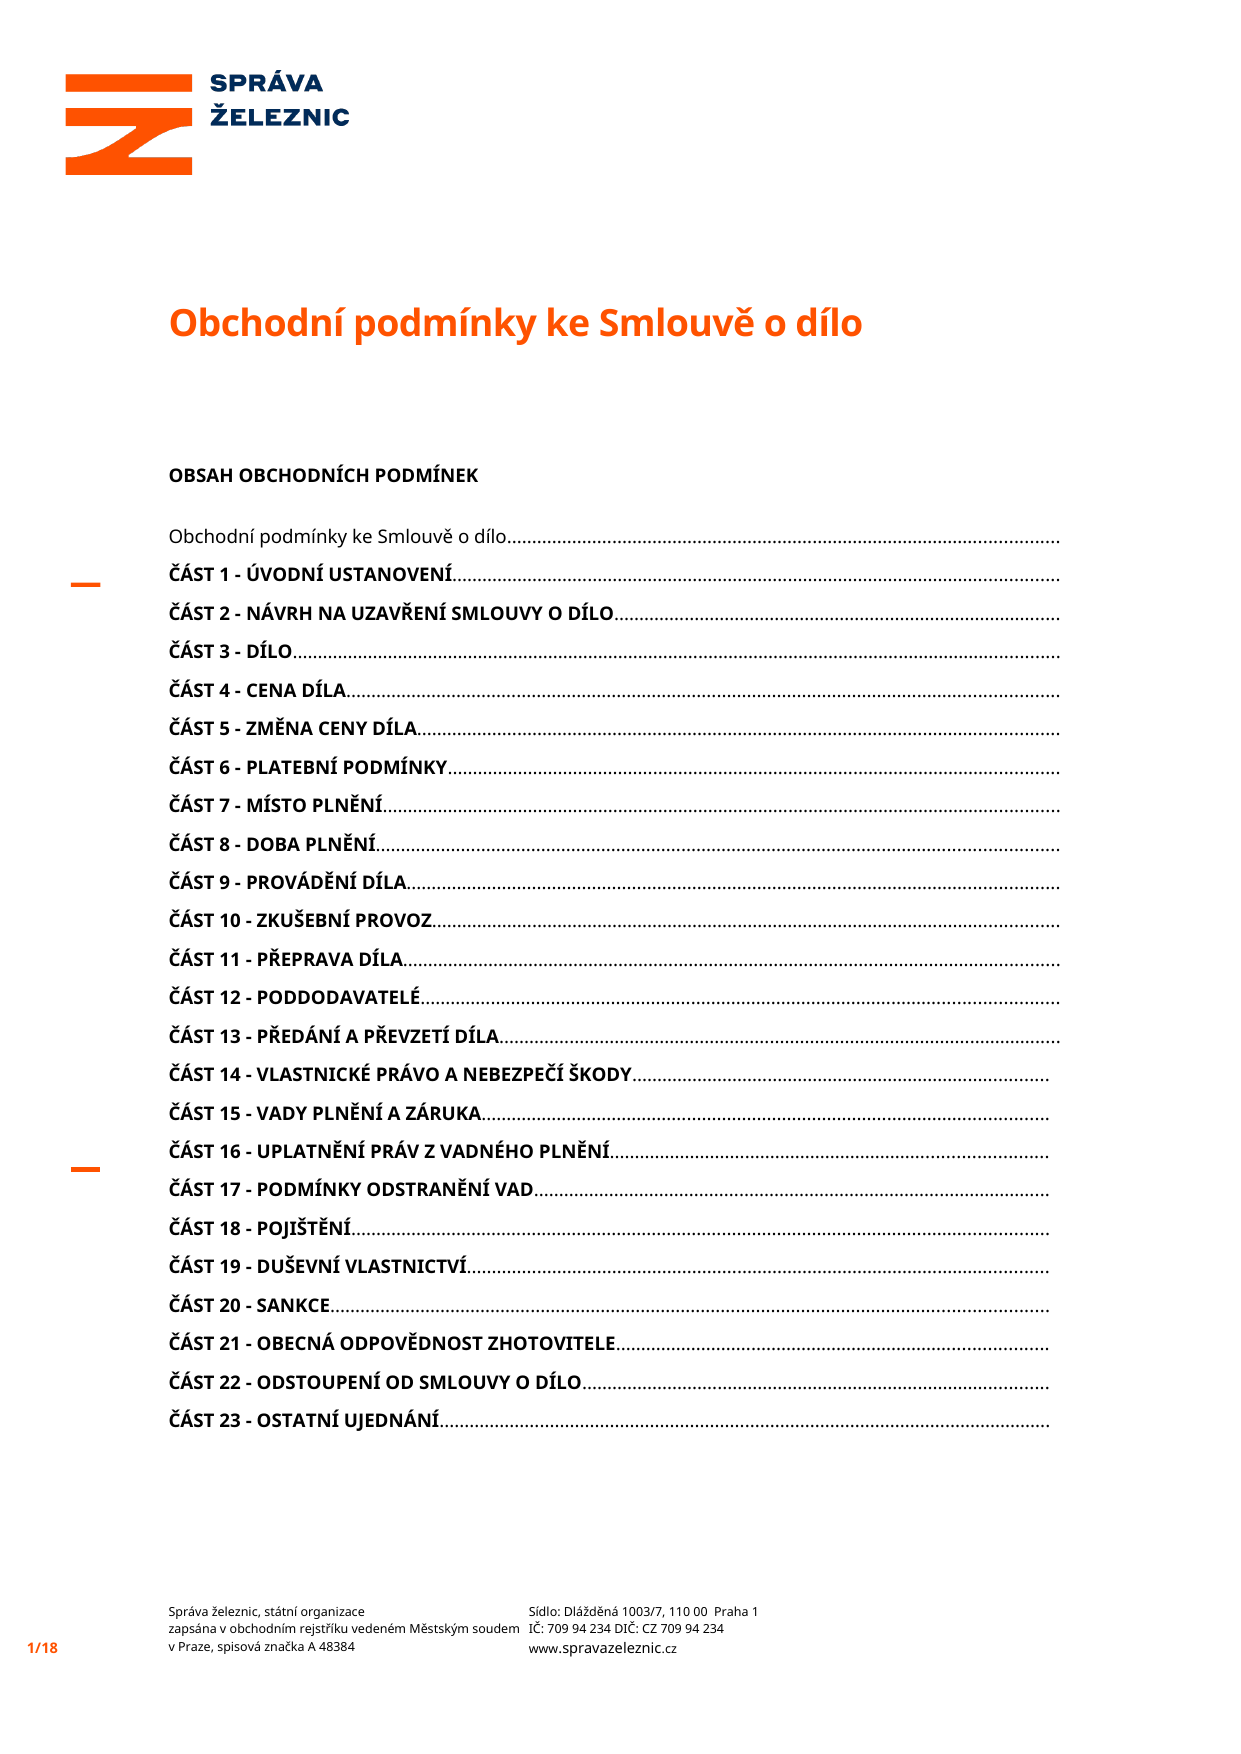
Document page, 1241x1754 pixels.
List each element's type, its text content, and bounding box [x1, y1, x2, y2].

text ČÁST 13 - PŘEDÁNÍ A PŘEVZETÍ DÍLA 9 [168, 1023, 983, 1048]
text ČÁST 7 - MÍSTO PLNĚNÍ 5 [168, 792, 983, 818]
text ČÁST 5 - ZMĚNA CENY DÍLA 4 [168, 716, 983, 741]
text ČÁST 22 - ODSTOUPENÍ OD SMLOUVY O DÍLO 15 [168, 1369, 983, 1394]
text ČÁST 15 - VADY PLNĚNÍ A ZÁRUKA 11 [168, 1100, 983, 1125]
text ČÁST 16 - UPLATNĚNÍ PRÁV Z VADNÉHO PLNĚNÍ 12 [168, 1138, 983, 1164]
text ČÁST 4 - CENA DÍLA 4 [168, 677, 983, 703]
text ČÁST 2 - NÁVRH NA UZAVŘENÍ SMLOUVY O DÍLO 3 [168, 600, 983, 626]
subtitle Obchodní podmínky ke Smlouvě o dílo [168, 297, 1072, 348]
text ČÁST 19 - DUŠEVNÍ VLASTNICTVÍ 13 [168, 1254, 983, 1279]
text ČÁST 1 - ÚVODNÍ USTANOVENÍ 2 [168, 562, 983, 587]
text ČÁST 14 - VLASTNICKÉ PRÁVO A NEBEZPEČÍ ŠKODY 11 [168, 1061, 983, 1087]
text ČÁST 12 - PODDODAVATELÉ 9 [168, 984, 983, 1010]
text ČÁST 17 - PODMÍNKY ODSTRANĚNÍ VAD 12 [168, 1177, 983, 1202]
text Obchodní podmínky ke Smlouvě o dílo 1 [168, 523, 983, 549]
text ČÁST 9 - PROVÁDĚNÍ DÍLA 6 [168, 869, 983, 895]
text ČÁST 20 - SANKCE 14 [168, 1292, 983, 1318]
picture [65, 70, 349, 175]
text ČÁST 10 - ZKUŠEBNÍ PROVOZ 8 [168, 908, 983, 933]
text OBSAH OBCHODNÍCH PODMÍNEK [168, 462, 1072, 487]
text ČÁST 3 - DÍLO 3 [168, 639, 983, 664]
text ČÁST 11 - PŘEPRAVA DÍLA 8 [168, 946, 983, 972]
text ČÁST 8 - DOBA PLNĚNÍ 5 [168, 831, 983, 856]
text ČÁST 18 - POJIŠTĚNÍ 13 [168, 1215, 983, 1241]
text ČÁST 6 - PLATEBNÍ PODMÍNKY 4 [168, 754, 983, 779]
text ČÁST 21 - OBECNÁ ODPOVĚDNOST ZHOTOVITELE 15 [168, 1331, 983, 1356]
text ČÁST 23 - OSTATNÍ UJEDNÁNÍ 16 [168, 1407, 983, 1433]
